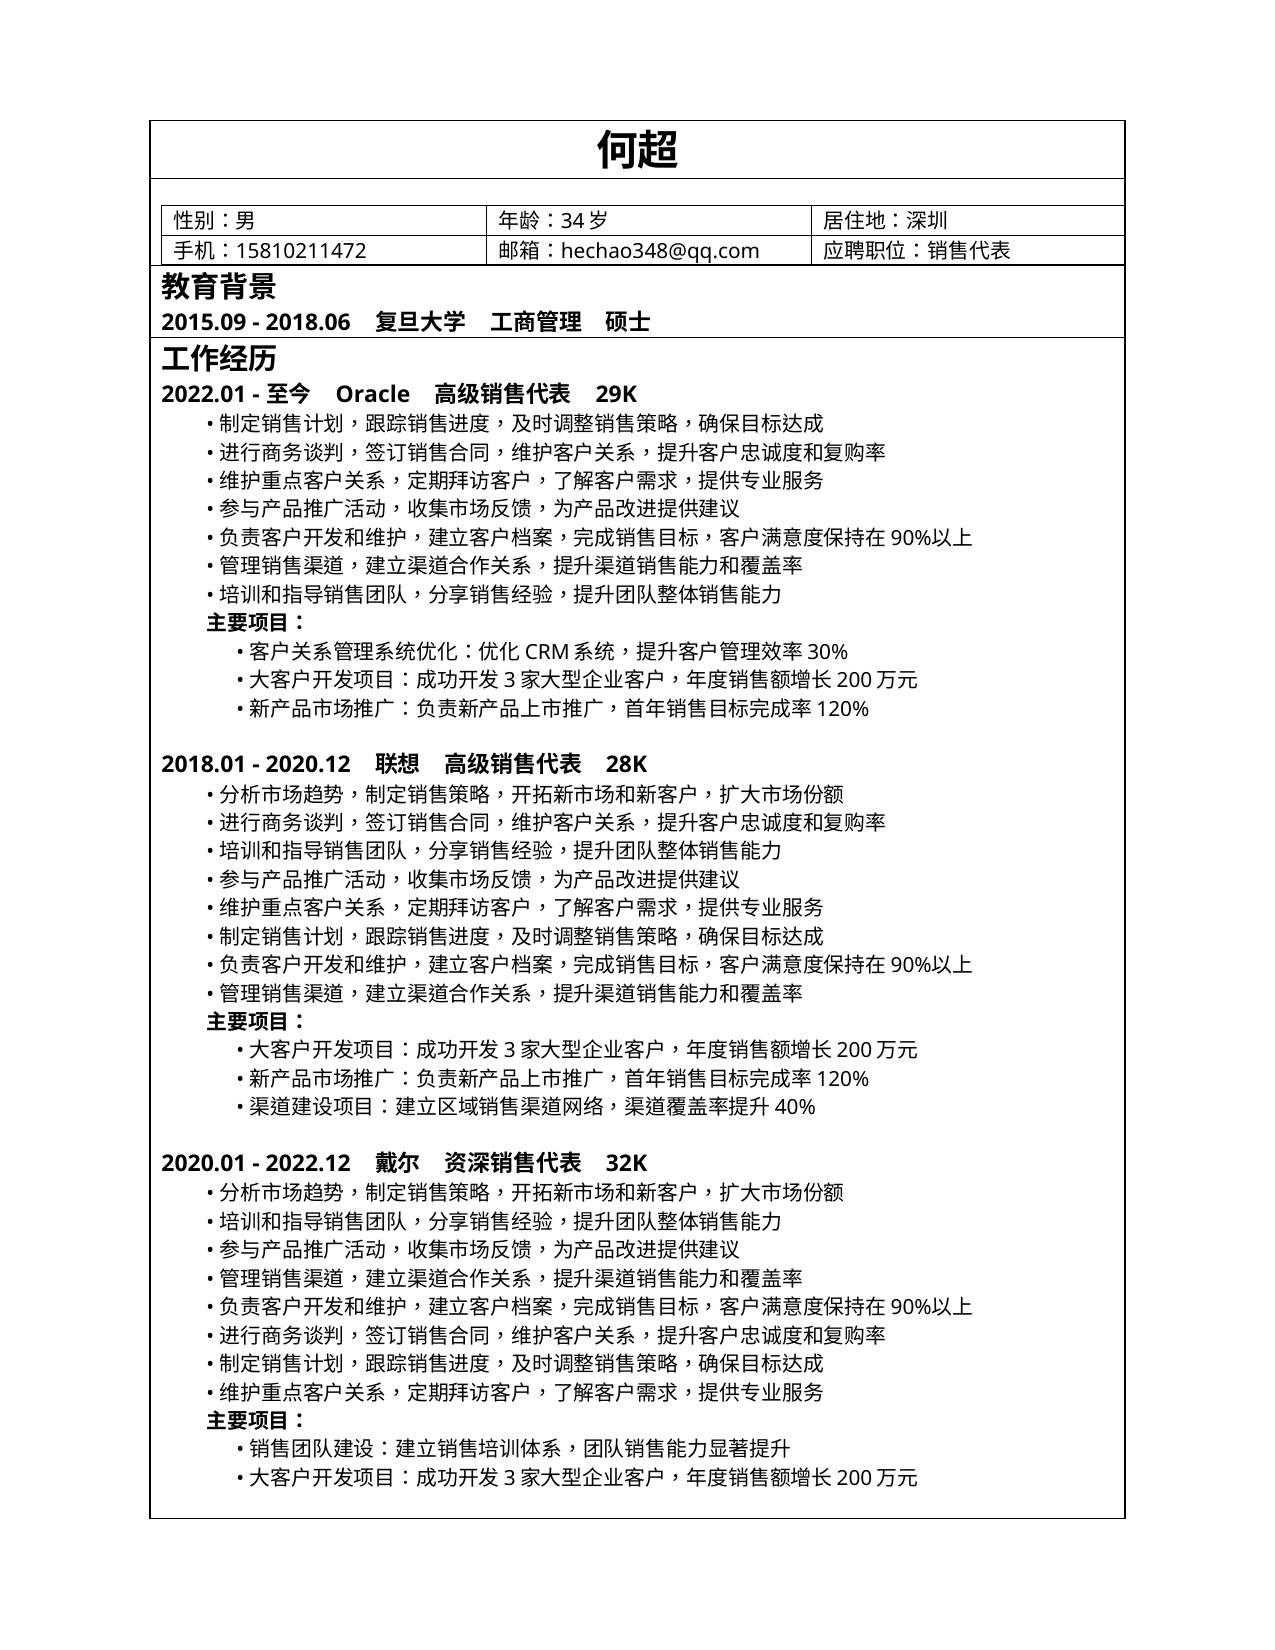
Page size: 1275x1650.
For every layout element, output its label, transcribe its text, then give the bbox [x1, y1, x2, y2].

table_cell [151, 179, 1124, 265]
table_header 何超 [151, 121, 1124, 178]
table_cell 教育背景 2015.09 - 2018.06 复旦大学 工商管理 硕士 [151, 266, 1124, 337]
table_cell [151, 338, 1124, 1518]
